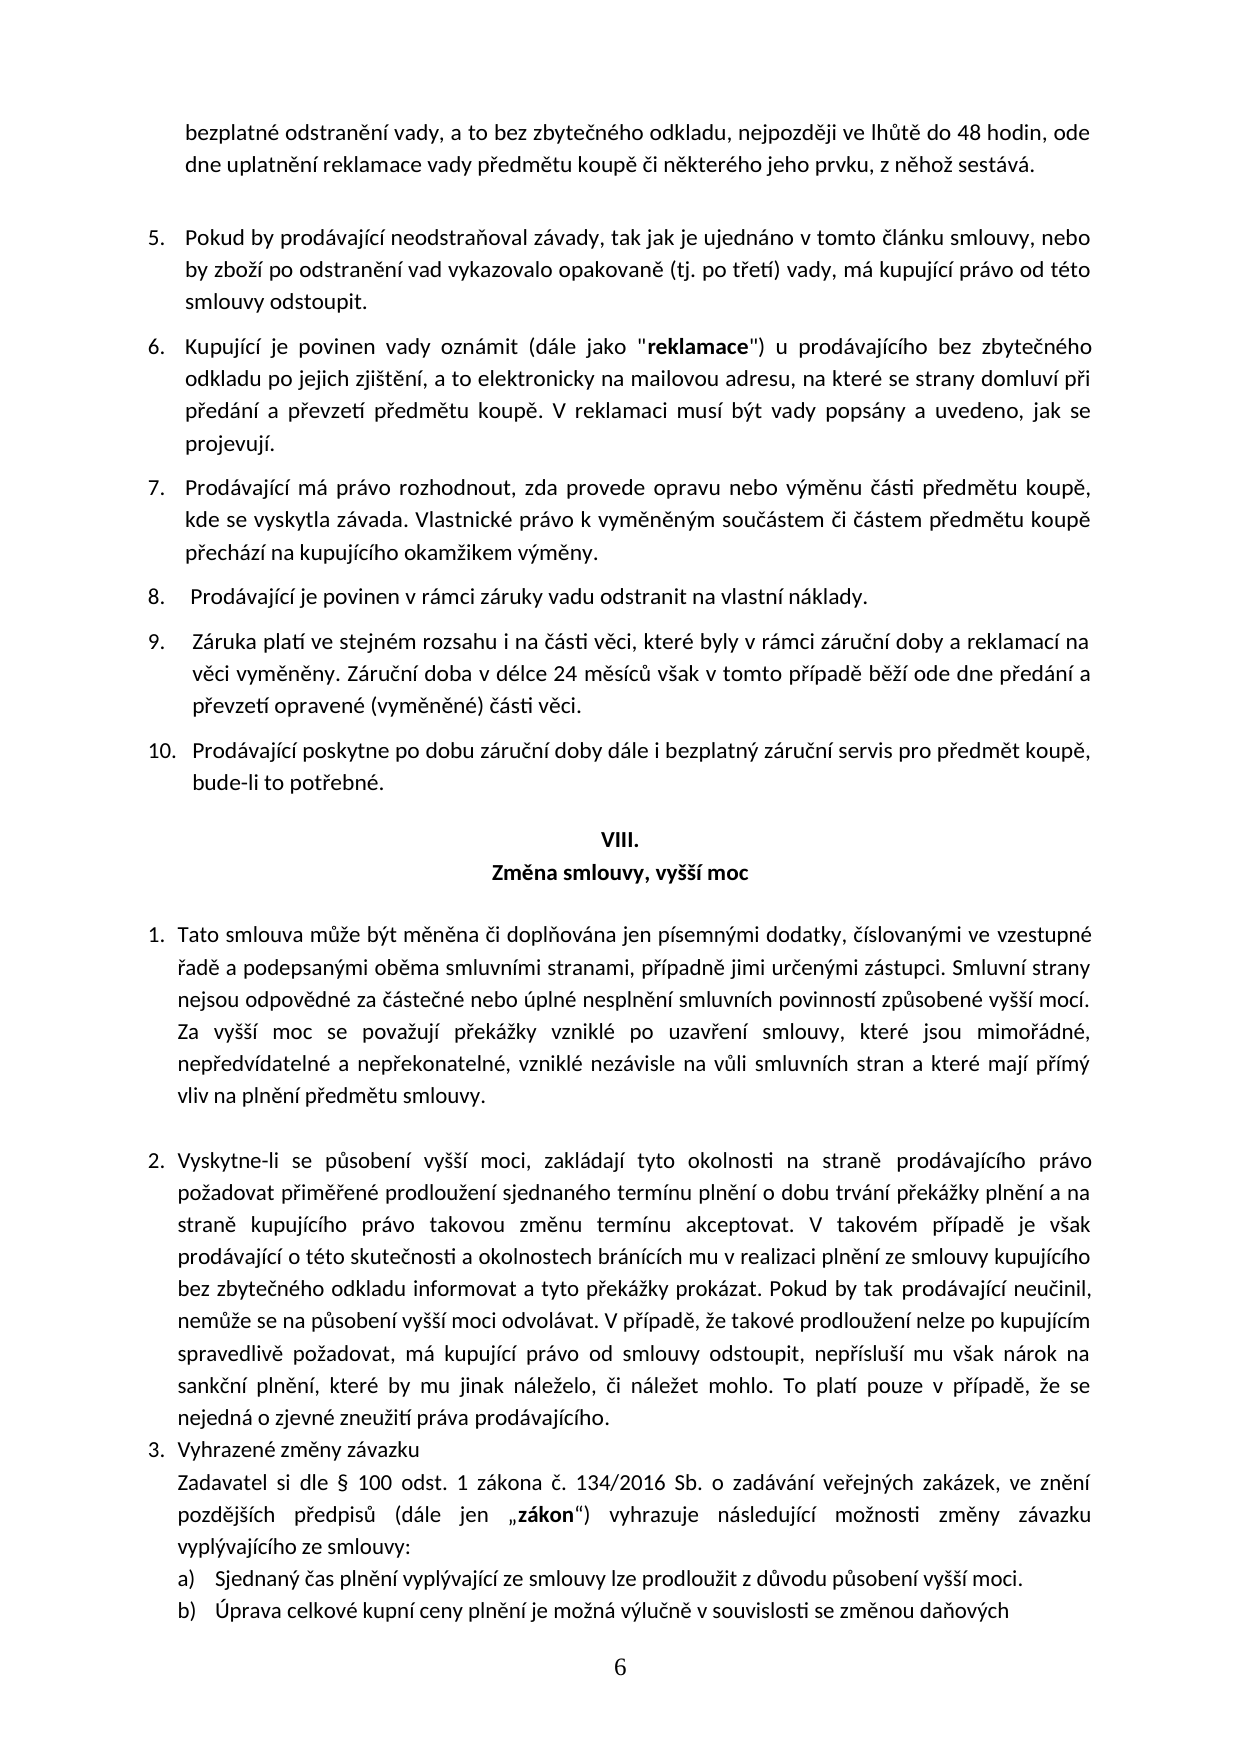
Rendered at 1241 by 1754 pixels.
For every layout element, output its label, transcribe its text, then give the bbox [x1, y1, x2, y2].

list Prodávající je povinen v rámci záruky vadu odstranit na vlastní náklady. [148, 582, 1092, 610]
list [148, 118, 1092, 178]
list Pokud by prodávající neodstraňoval závady, tak jak je ujednáno v tomto článku smlouvy, nebo by zboží po odstranění vad vykazovalo opakovaně (tj. po třetí) vady, má kupující právo od této smlouvy odstoupit. [148, 223, 1092, 315]
list Úprava celkové kupní ceny plnění je možná výlučně v souvislosti se změnou daňových [177, 1596, 1092, 1624]
list Záruka platí ve stejném rozsahu i na části věci, které byly v rámci záruční doby a reklamací na věci vyměněny. Záruční doba v délce 24 měsíců však v tomto případě běží ode dne předání a převzetí opravené (vyměněné) části věci. [148, 627, 1092, 719]
list Vyskytne-li se působení vyšší moci, zakládají tyto okolnosti na straně prodávajícího právo požadovat přiměřené prodloužení sjednaného termínu plnění o dobu trvání překážky plnění a na straně kupujícího právo takovou změnu termínu akceptovat. V takovém případě je však prodávající o této skutečnosti a okolnostech bránících mu v realizaci plnění ze smlouvy kupujícího bez zbytečného odkladu informovat a tyto překážky prokázat. Pokud by tak prodávající neučinil, nemůže se na působení vyšší moci odvolávat. V případě, že takové prodloužení nelze po kupujícím spravedlivě požadovat, má kupující právo od smlouvy odstoupit, nepřísluší mu však nárok na sankční plnění, které by mu jinak náleželo, či náležet mohlo. To platí pouze v případě, že se nejedná o zjevné zneužití práva prodávajícího. [148, 1146, 1092, 1431]
subtitle VIII. Změna smlouvy, vyšší moc [148, 826, 1092, 886]
list Sjednaný čas plnění vyplývající ze smlouvy lze prodloužit z důvodu působení vyšší moci. [177, 1564, 1092, 1592]
list Prodávající má právo rozhodnout, zda provede opravu nebo výměnu části předmětu koupě, kde se vyskytla závada. Vlastnické právo k vyměněným součástem či částem předmětu koupě přechází na kupujícího okamžikem výměny. [148, 473, 1092, 566]
list Tato smlouva může být měněna či doplňována jen písemnými dodatky, číslovanými ve vzestupné řadě a podepsanými oběma smluvními stranami, případně jimi určenými zástupci. Smluvní strany nejsou odpovědné za částečné nebo úplné nesplnění smluvních povinností způsobené vyšší mocí. Za vyšší moc se považují překážky vzniklé po uzavření smlouvy, které jsou mimořádné, nepředvídatelné a nepřekonatelné, vzniklé nezávisle na vůli smluvních stran a které mají přímý vliv na plnění předmětu smlouvy. [148, 920, 1092, 1109]
text Zadavatel si dle § 100 odst. 1 zákona č. 134/2016 Sb. o zadávání veřejných zakázek, ve znění pozdějších předpisů (dále jen „zákon“) vyhrazuje následující možnosti změny závazku vyplývajícího ze smlouvy: [177, 1468, 1092, 1560]
list Prodávající poskytne po dobu záruční doby dále i bezplatný záruční servis pro předmět koupě, bude-li to potřebné. [148, 736, 1092, 796]
list Kupující je povinen vady oznámit (dále jako "reklamace") u prodávajícího bez zbytečného odkladu po jejich zjištění, a to elektronicky na mailovou adresu, na které se strany domluví při předání a převzetí předmětu koupě. V reklamaci musí být vady popsány a uvedeno, jak se projevují. [148, 332, 1092, 457]
list Vyhrazené změny závazku [148, 1435, 1092, 1463]
